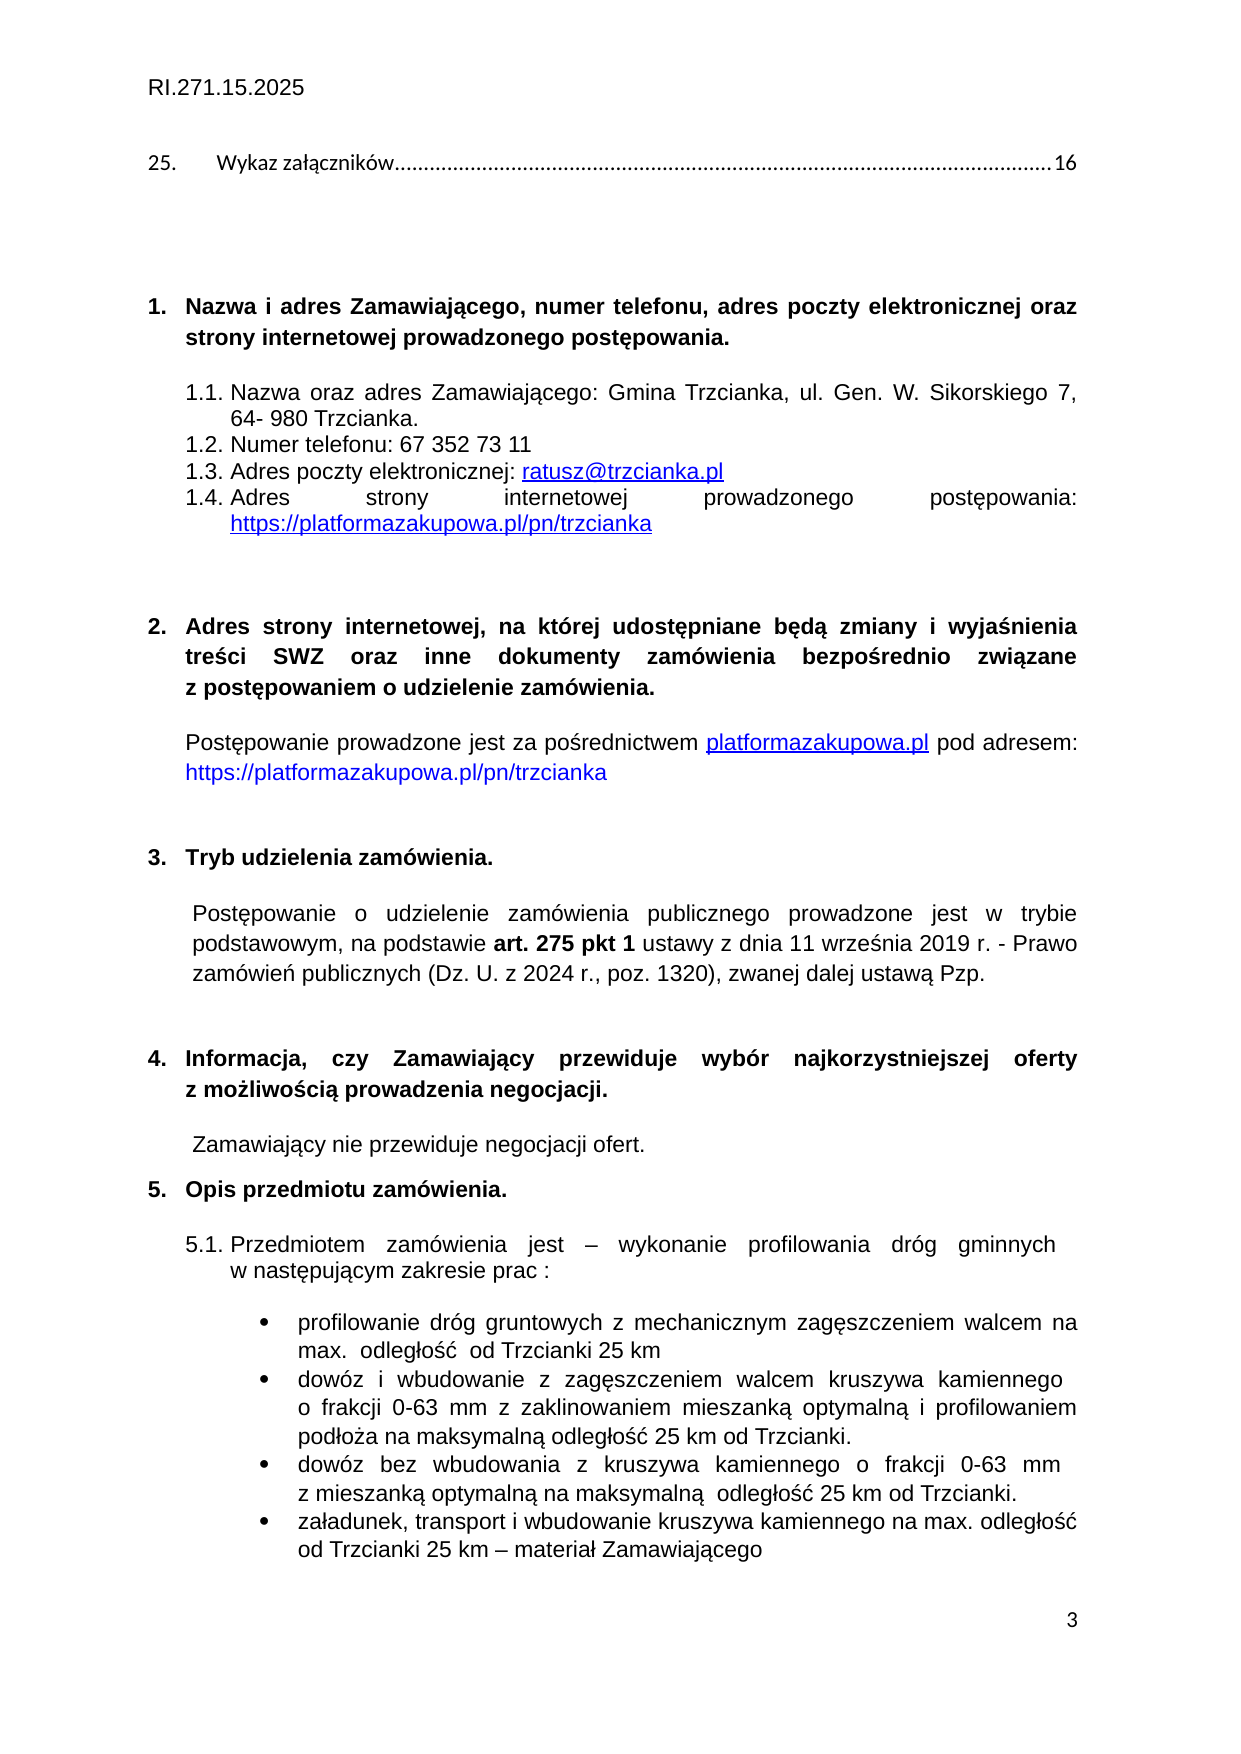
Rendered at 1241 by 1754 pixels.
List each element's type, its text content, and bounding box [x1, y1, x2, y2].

list Adres poczty elektronicznej: ratusz@trzcianka.pl [185, 458, 1078, 484]
list Nazwa oraz adres Zamawiającego: Gmina Trzcianka, ul. Gen. W. Sikorskiego 7, 64- 980 Trzcianka. [185, 379, 1078, 431]
list profilowanie dróg gruntowych z mechanicznym zagęszczeniem walcem na max. odległość od Trzcianki 25 km [260, 1309, 1078, 1364]
subtitle Nazwa i adres Zamawiającego, numer telefonu, adres poczty elektronicznej oraz strony internetowej prowadzonego postępowania. [148, 293, 1078, 350]
text Postępowanie o udzielenie zamówienia publicznego prowadzone jest w trybie podstawowym, na podstawie art. 275 pkt 1 ustawy z dnia 11 września 2019 r. - Prawo zamówień publicznych (Dz. U. z 2024 r., poz. 1320), zwanej dalej ustawą Pzp. [192, 899, 1078, 986]
list dowóz i wbudowanie z zagęszczeniem walcem kruszywa kamiennego o frakcji 0-63 mm z zaklinowaniem mieszanką optymalną i profilowaniem podłoża na maksymalną odległość 25 km od Trzcianki. [260, 1366, 1078, 1449]
list dowóz bez wbudowania z kruszywa kamiennego o frakcji 0-63 mm z mieszanką optymalną na maksymalną odległość 25 km od Trzcianki. [260, 1451, 1078, 1506]
text Zamawiający nie przewiduje negocjacji ofert. [192, 1131, 1078, 1157]
list Przedmiotem zamówienia jest – wykonanie profilowania dróg gminnych w następującym zakresie prac : [185, 1231, 1078, 1284]
subtitle Adres strony internetowej, na której udostępniane będą zmiany i wyjaśnienia treści SWZ oraz inne dokumenty zamówienia bezpośrednio związane z postępowaniem o udzielenie zamówienia. [148, 613, 1078, 700]
subtitle Tryb udzielenia zamówienia. [148, 844, 1078, 871]
list Numer telefonu: 67 352 73 11 [185, 431, 1078, 458]
list załadunek, transport i wbudowanie kruszywa kamiennego na max. odległość od Trzcianki 25 km – materiał Zamawiającego [260, 1508, 1078, 1563]
list Adres strony internetowej prowadzonego postępowania: https://platformazakupowa.pl/pn/trzcianka [185, 484, 1078, 537]
subtitle Informacja, czy Zamawiający przewiduje wybór najkorzystniejszej oferty z możliwością prowadzenia negocjacji. [148, 1045, 1078, 1102]
subtitle Opis przedmiotu zamówienia. [148, 1176, 1078, 1202]
text Postępowanie prowadzone jest za pośrednictwem platformazakupowa.pl pod adresem: https://platformazakupowa.pl/pn/trzcianka [185, 729, 1078, 785]
